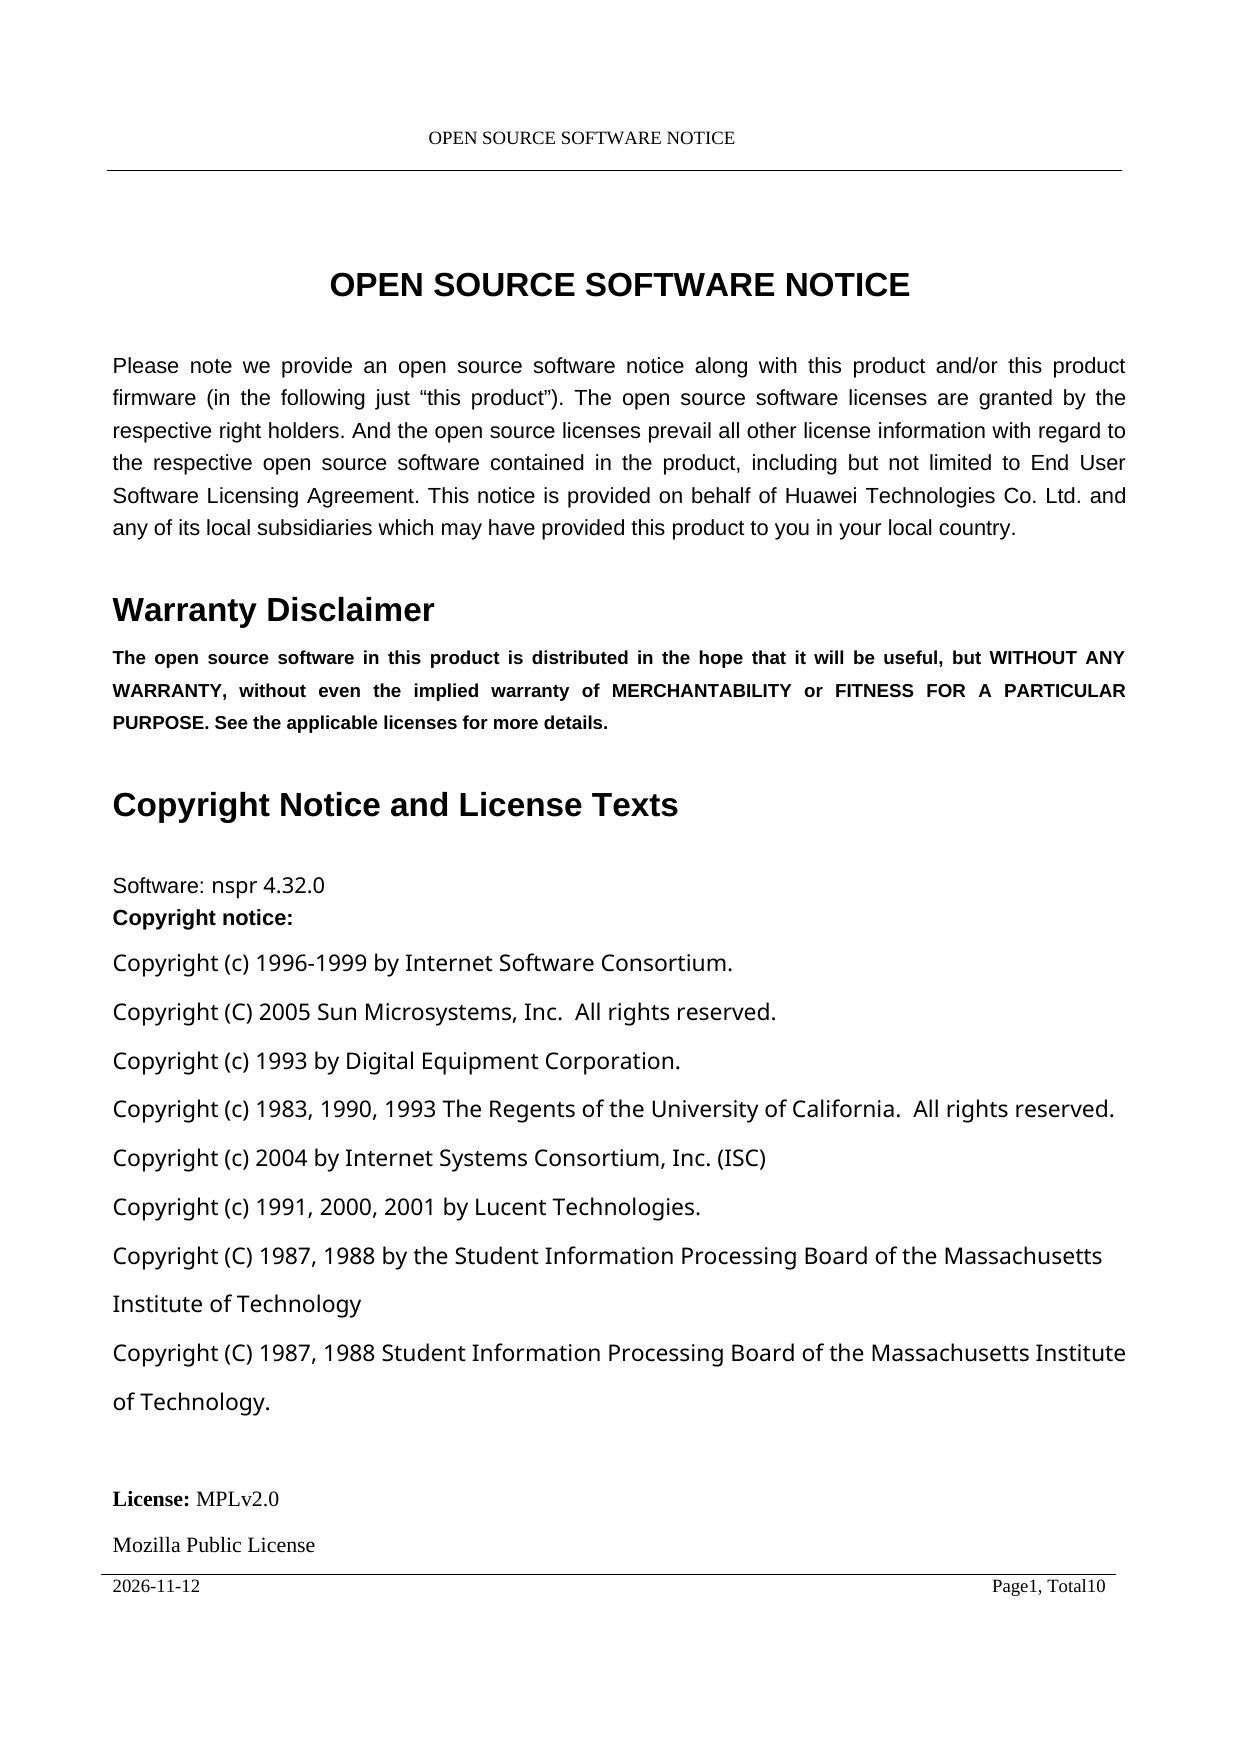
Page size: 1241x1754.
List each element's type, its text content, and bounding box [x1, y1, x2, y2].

text Copyright (c) 1996-1999 by Internet Software Consortium. Copyright (C) 2005 Sun Microsystems, Inc. All rights reserved. Copyright (c) 1993 by Digital Equipment Corporation. Copyright (c) 1983, 1990, 1993 The Regents of the University of California. All rights reserved. Copyright (c) 2004 by Internet Systems Consortium, Inc. (ISC) Copyright (c) 1991, 2000, 2001 by Lucent Technologies. Copyright (C) 1987, 1988 by the Student Information Processing Board of the Massachusetts Institute of Technology Copyright (C) 1987, 1988 Student Information Processing Board of the Massachusetts Institute of Technology. [112, 947, 1128, 1467]
text Please note we provide an open source software notice along with this product and/or this product firmware (in the following just “this product”). The open source software licenses are granted by the respective right holders. And the open source licenses prevail all other license information with regard to the respective open source software contained in the product, including but not limited to End User Software Licensing Agreement. This notice is provided on behalf of Huawei Technologies Co. Ltd. and any of its local subsidiaries which may have provided this product to you in your local country. [112, 349, 1128, 544]
text Software: nspr 4.32.0 [112, 869, 1128, 901]
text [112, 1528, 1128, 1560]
text Warranty Disclaimer [112, 576, 1128, 641]
text Copyright Notice and License Texts [112, 771, 1128, 836]
text OPEN SOURCE SOFTWARE NOTICE [112, 251, 1128, 316]
text Copyright notice: [112, 901, 1128, 934]
text The open source software in this product is distributed in the hope that it will be useful, but WITHOUT ANY WARRANTY, without even the implied warranty of MERCHANTABILITY or FITNESS FOR A PARTICULAR PURPOSE. See the applicable licenses for more details. [112, 641, 1128, 739]
text License: MPLv2.0 [112, 1483, 1128, 1515]
